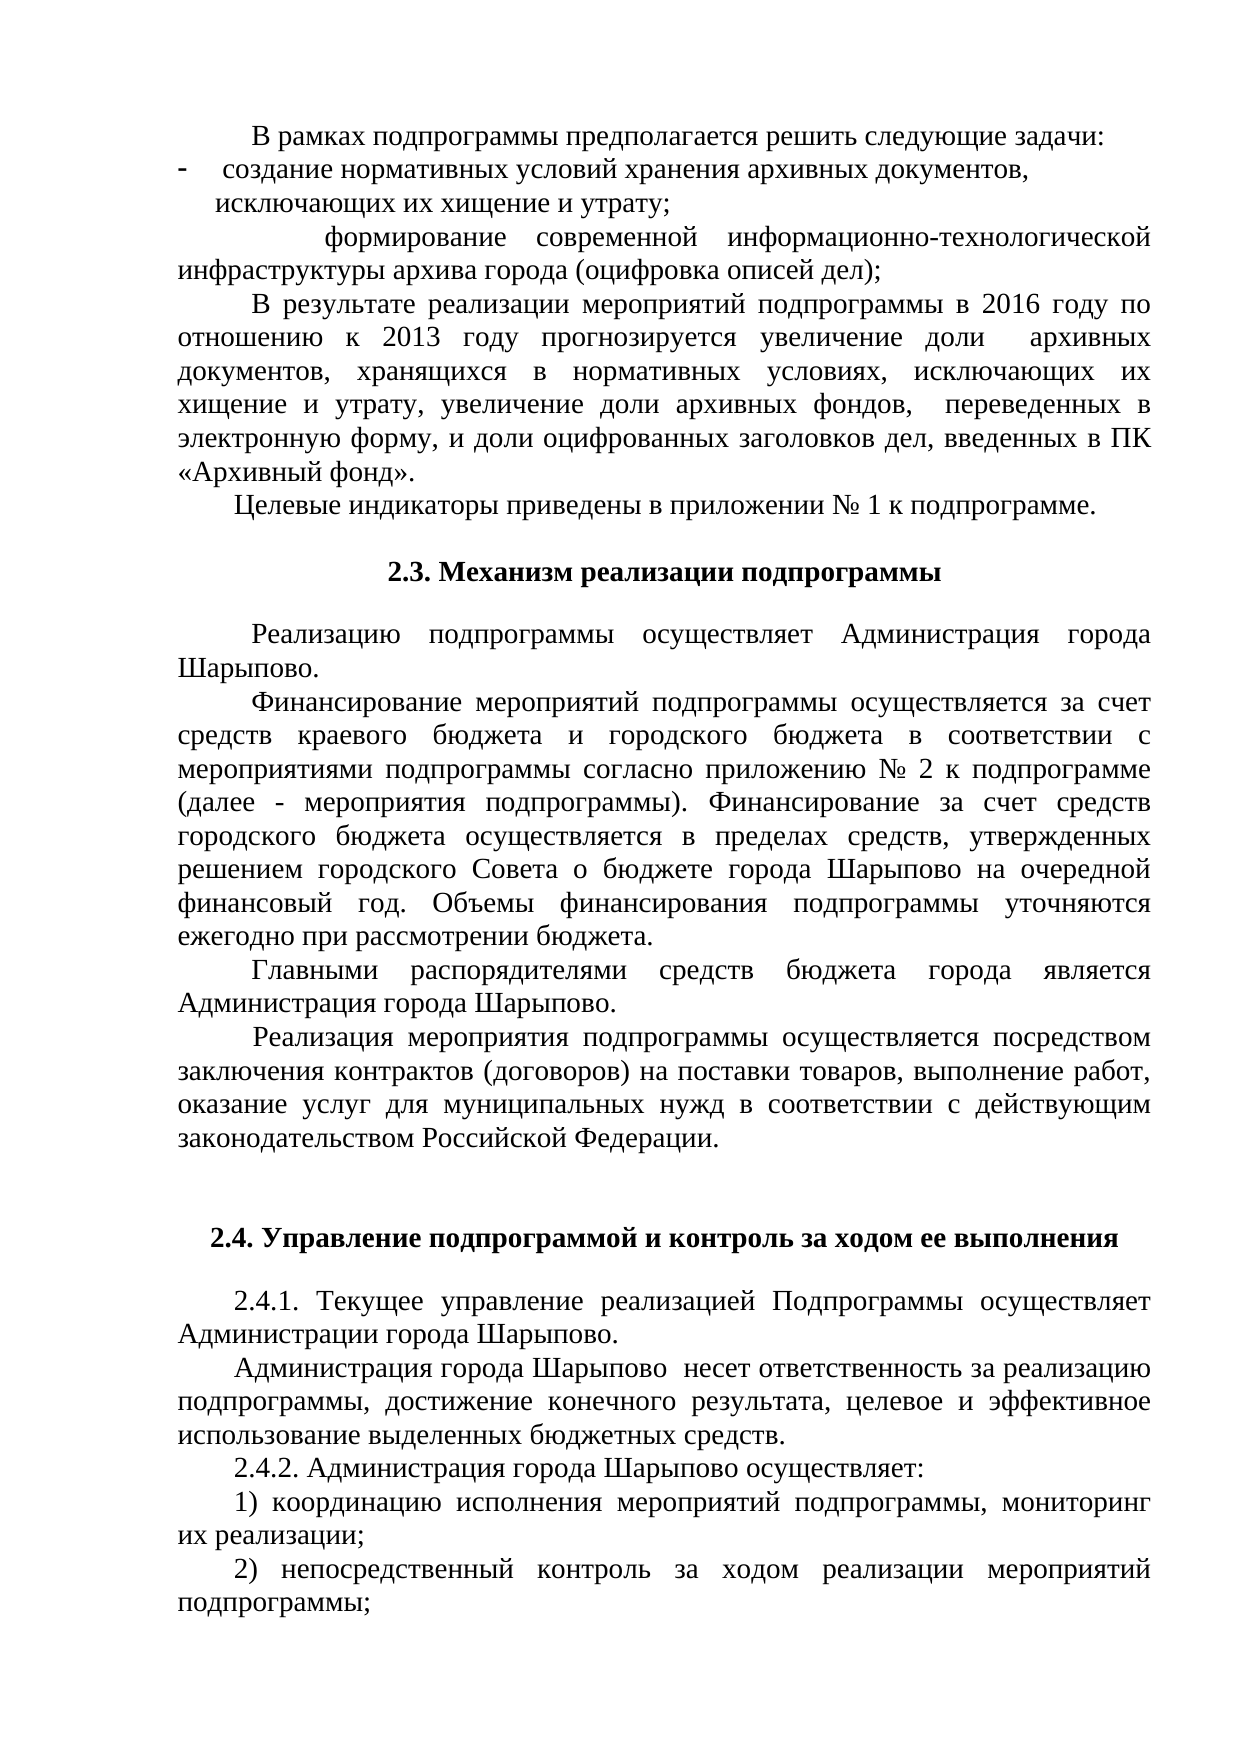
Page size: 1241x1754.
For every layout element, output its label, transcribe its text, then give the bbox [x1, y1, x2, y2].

text Главными распорядителями средств бюджета города является Администрация города Шарыпово. [177, 952, 1152, 1019]
text Целевые индикаторы приведены в приложении № 1 к подпрограмме. [177, 487, 1152, 521]
text Реализацию подпрограммы осуществляет Администрация города Шарыпово. [177, 617, 1152, 684]
text 2) непосредственный контроль за ходом реализации мероприятий подпрограммы; [177, 1551, 1152, 1618]
text 2.4.2. Администрация города Шарыпово осуществляет: [177, 1450, 1152, 1484]
text Реализация мероприятия подпрограммы осуществляется посредством заключения контрактов (договоров) на поставки товаров, выполнение работ, оказание услуг для муниципальных нужд в соответствии с действующим законодательством Российской Федерации. [177, 1019, 1152, 1153]
text 2.3. Механизм реализации подпрограммы [177, 554, 1152, 588]
text Финансирование мероприятий подпрограммы осуществляется за счет средств краевого бюджета и городского бюджета в соответствии с мероприятиями подпрограммы согласно приложению № 2 к подпрограмме (далее - мероприятия подпрограммы). Финансирование за счет средств городского бюджета осуществляется в пределах средств, утвержденных решением городского Совета о бюджете города Шарыпово на очередной финансовый год. Объемы финансирования подпрограммы уточняются ежегодно при рассмотрении бюджета. [177, 684, 1152, 952]
text В рамках подпрограммы предполагается решить следующие задачи: [177, 118, 1152, 152]
text Администрация города Шарыпово несет ответственность за реализацию подпрограммы, достижение конечного результата, целевое и эффективное использование выделенных бюджетных средств. [177, 1350, 1152, 1450]
text 2.4.1. Текущее управление реализацией Подпрограммы осуществляет Администрации города Шарыпово. [177, 1283, 1152, 1350]
list создание нормативных условий хранения архивных документов, исключающих их хищение и утрату; [177, 152, 1152, 219]
text 1) координацию исполнения мероприятий подпрограммы, мониторинг их реализации; [177, 1484, 1152, 1551]
text В результате реализации мероприятий подпрограммы в 2016 году по отношению к 2013 году прогнозируется увеличение доли архивных документов, хранящихся в нормативных условиях, исключающих их хищение и утрату, увеличение доли архивных фондов, переведенных в электронную форму, и доли оцифрованных заголовков дел, введенных в ПК «Архивный фонд». [177, 286, 1152, 487]
text 2.4. Управление подпрограммой и контроль за ходом ее выполнения [177, 1220, 1152, 1254]
text формирование современной информационно-технологической инфраструктуры архива города (оцифровка описей дел); [177, 252, 1152, 286]
